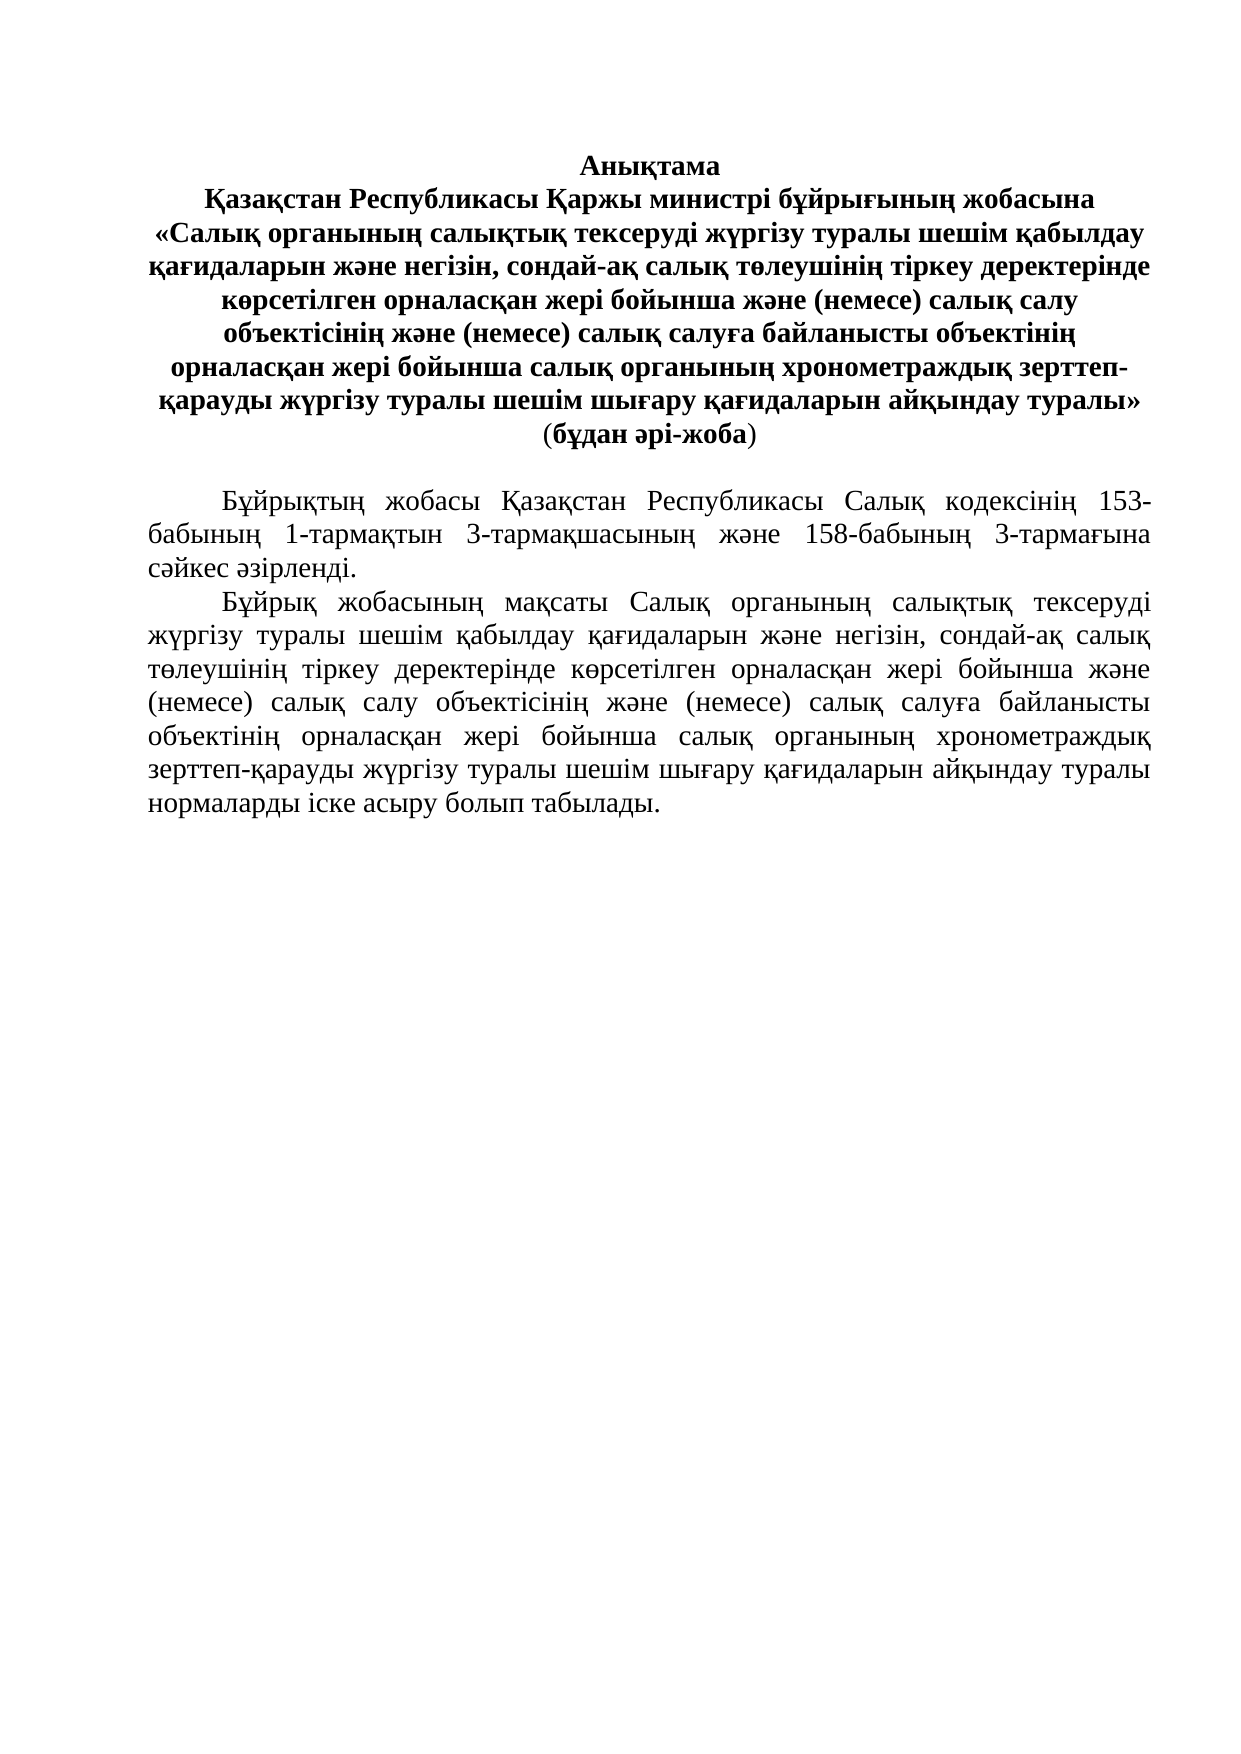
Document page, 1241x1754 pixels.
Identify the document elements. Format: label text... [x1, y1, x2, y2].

text Бұйрықтың жобасы Қазақстан Республикасы Салық кодексінің 153-бабының 1-тармақтын 3-тармақшасының және 158-бабының 3-тармағына сәйкес әзірленді. [148, 483, 1152, 584]
subtitle (бұдан әрі-жоба) [148, 416, 1152, 449]
subtitle Анықтама Қазақстан Республикасы Қаржы министрі бұйрығының жобасына «Салық органының салықтық тексеруді жүргізу туралы шешім қабылдау қағидаларын және негізін, сондай-ақ салық төлеушінің тіркеу деректерінде көрсетілген орналасқан жері бойынша және (немесе) салық салу объектісінің және (немесе) салық салуға байланысты объектінің орналасқан жері бойынша салық органының хронометраждық зерттеп-қарауды жүргізу туралы шешім шығару қағидаларын айқындау туралы» [148, 148, 1152, 416]
text Бұйрық жобасының мақсаты Салық органының салықтық тексеруді жүргізу туралы шешім қабылдау қағидаларын және негізін, сондай-ақ салық төлеушінің тіркеу деректерінде көрсетілген орналасқан жері бойынша және (немесе) салық салу объектісінің және (немесе) салық салуға байланысты объектінің орналасқан жері бойынша салық органының хронометраждық зерттеп-қарауды жүргізу туралы шешім шығару қағидаларын айқындау туралы нормаларды іске асыру болып табылады. [148, 584, 1152, 818]
